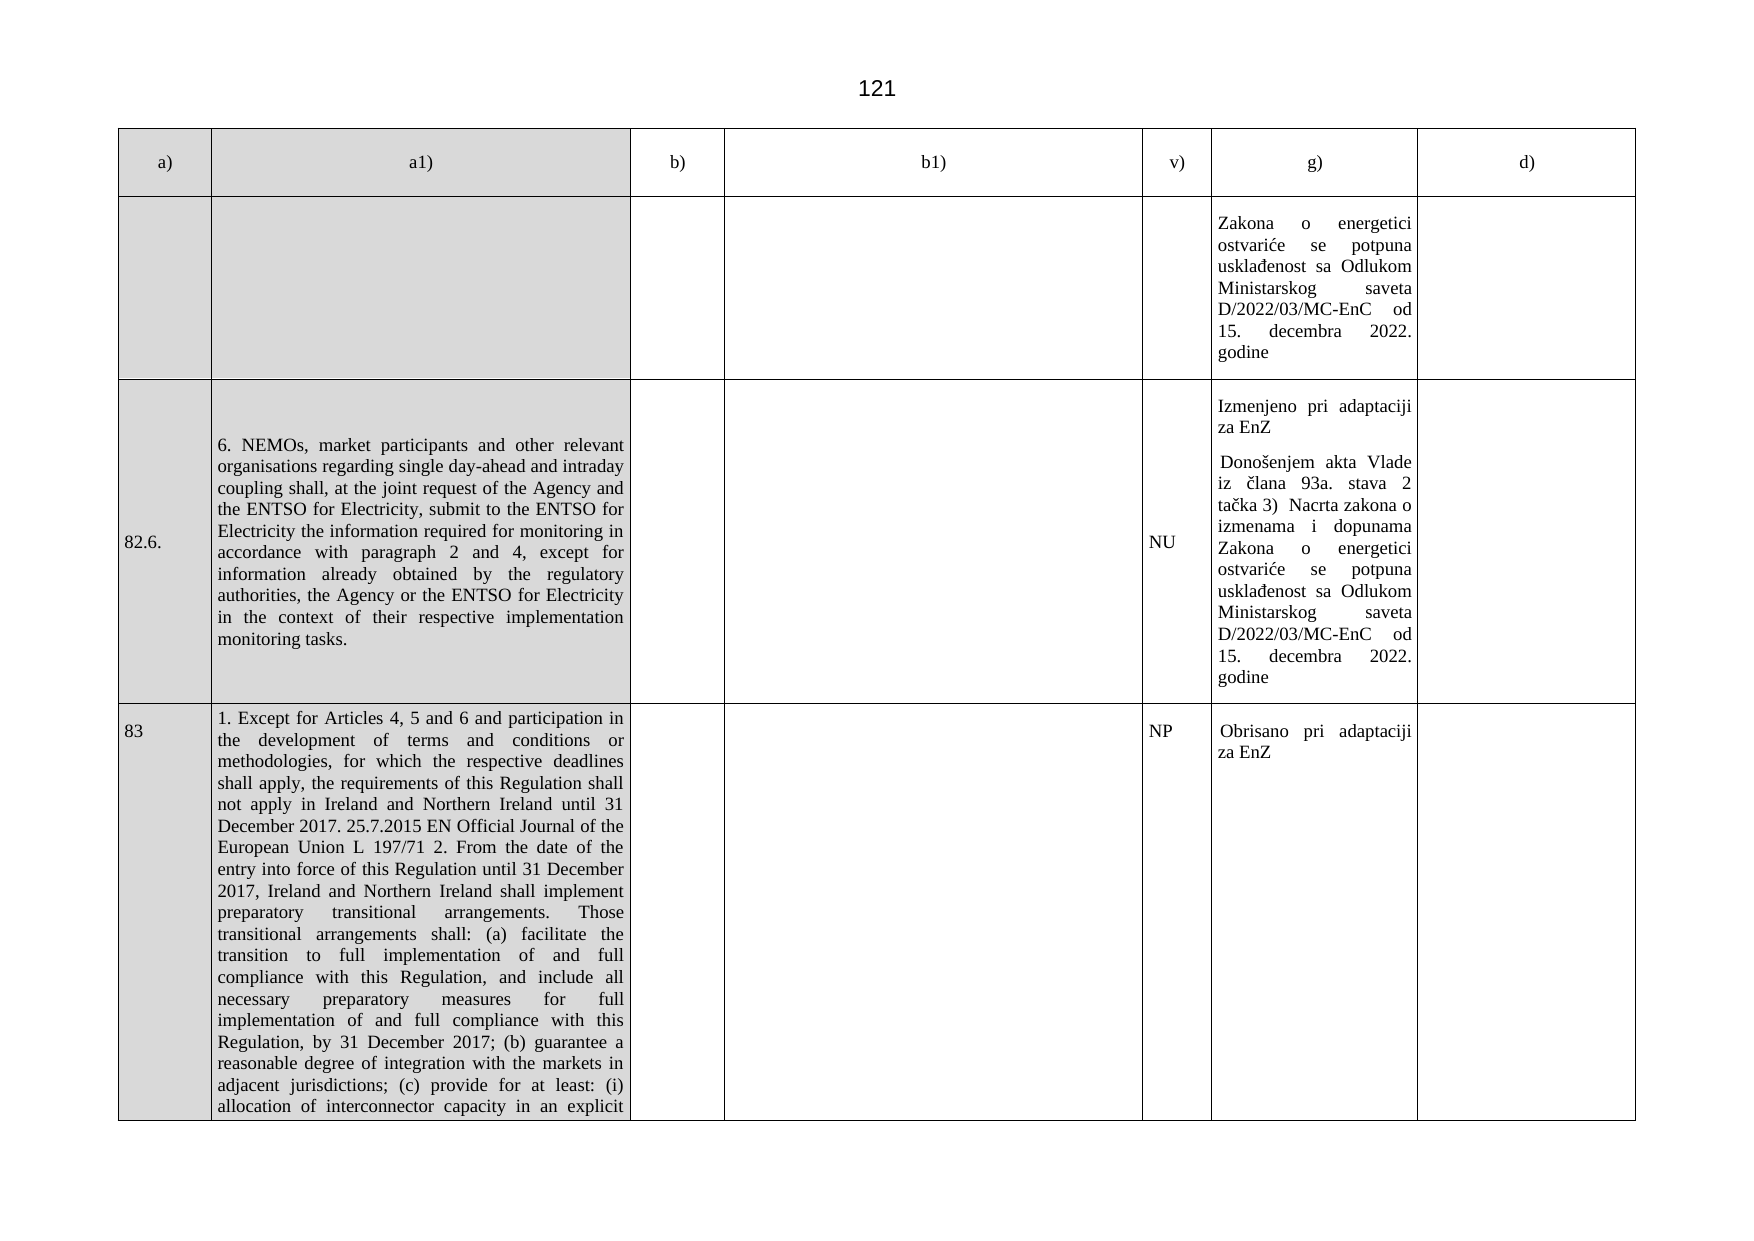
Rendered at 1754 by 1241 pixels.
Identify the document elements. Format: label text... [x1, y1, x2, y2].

table_header g) [1212, 129, 1417, 196]
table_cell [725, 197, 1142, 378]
table_header b) [631, 129, 724, 196]
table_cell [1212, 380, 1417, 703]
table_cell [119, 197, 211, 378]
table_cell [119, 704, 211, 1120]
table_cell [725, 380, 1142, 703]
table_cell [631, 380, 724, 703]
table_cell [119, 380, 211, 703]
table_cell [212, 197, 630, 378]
table_header d) [1418, 129, 1635, 196]
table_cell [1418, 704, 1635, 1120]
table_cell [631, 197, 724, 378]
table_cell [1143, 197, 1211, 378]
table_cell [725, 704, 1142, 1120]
table_header a) [119, 129, 211, 196]
table_header b1) [725, 129, 1142, 196]
table_header a1) [212, 129, 630, 196]
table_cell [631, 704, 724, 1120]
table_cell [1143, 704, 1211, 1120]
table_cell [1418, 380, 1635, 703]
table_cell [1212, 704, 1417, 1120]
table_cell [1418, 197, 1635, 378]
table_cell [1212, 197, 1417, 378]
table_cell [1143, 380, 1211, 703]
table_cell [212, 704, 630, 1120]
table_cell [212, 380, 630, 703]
table_header v) [1143, 129, 1211, 196]
